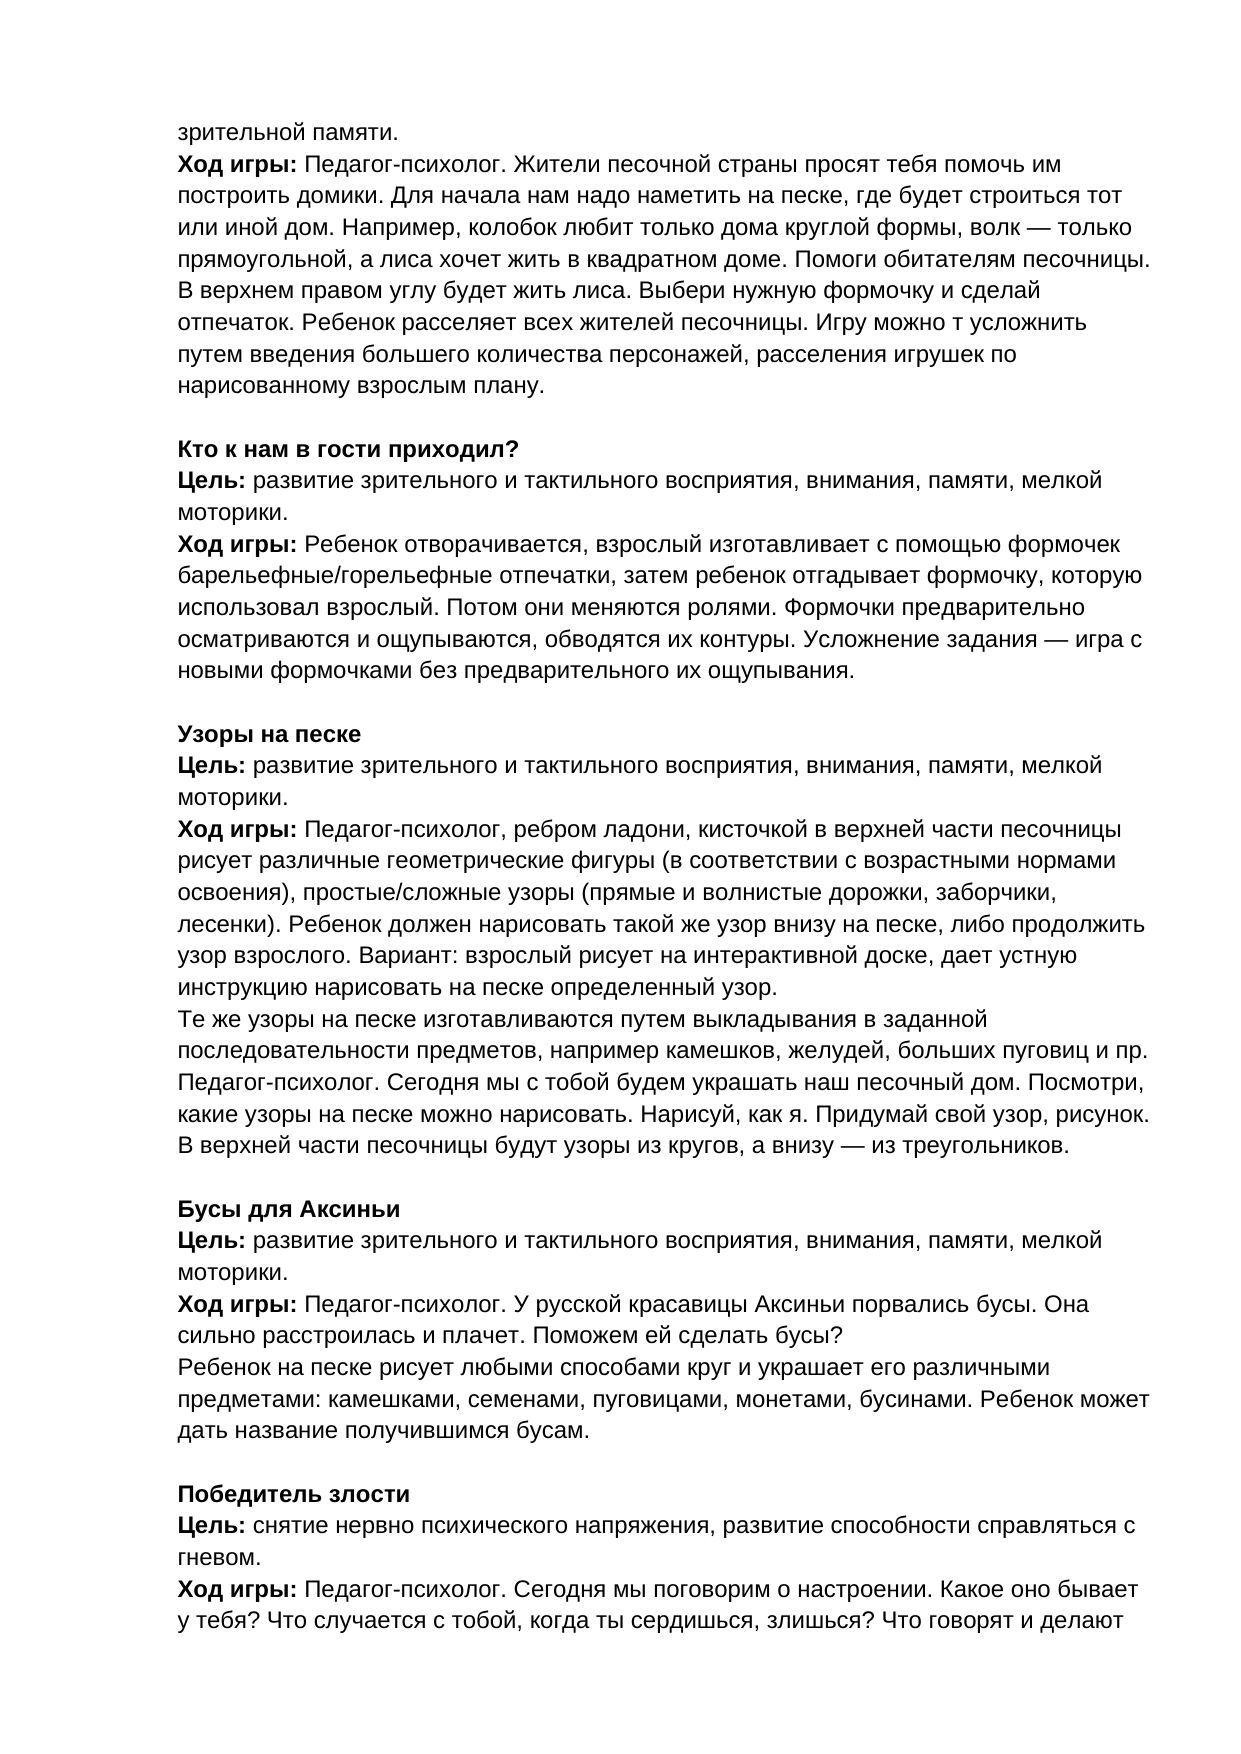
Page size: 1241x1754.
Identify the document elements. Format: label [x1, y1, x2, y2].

text [177, 118, 1152, 1634]
